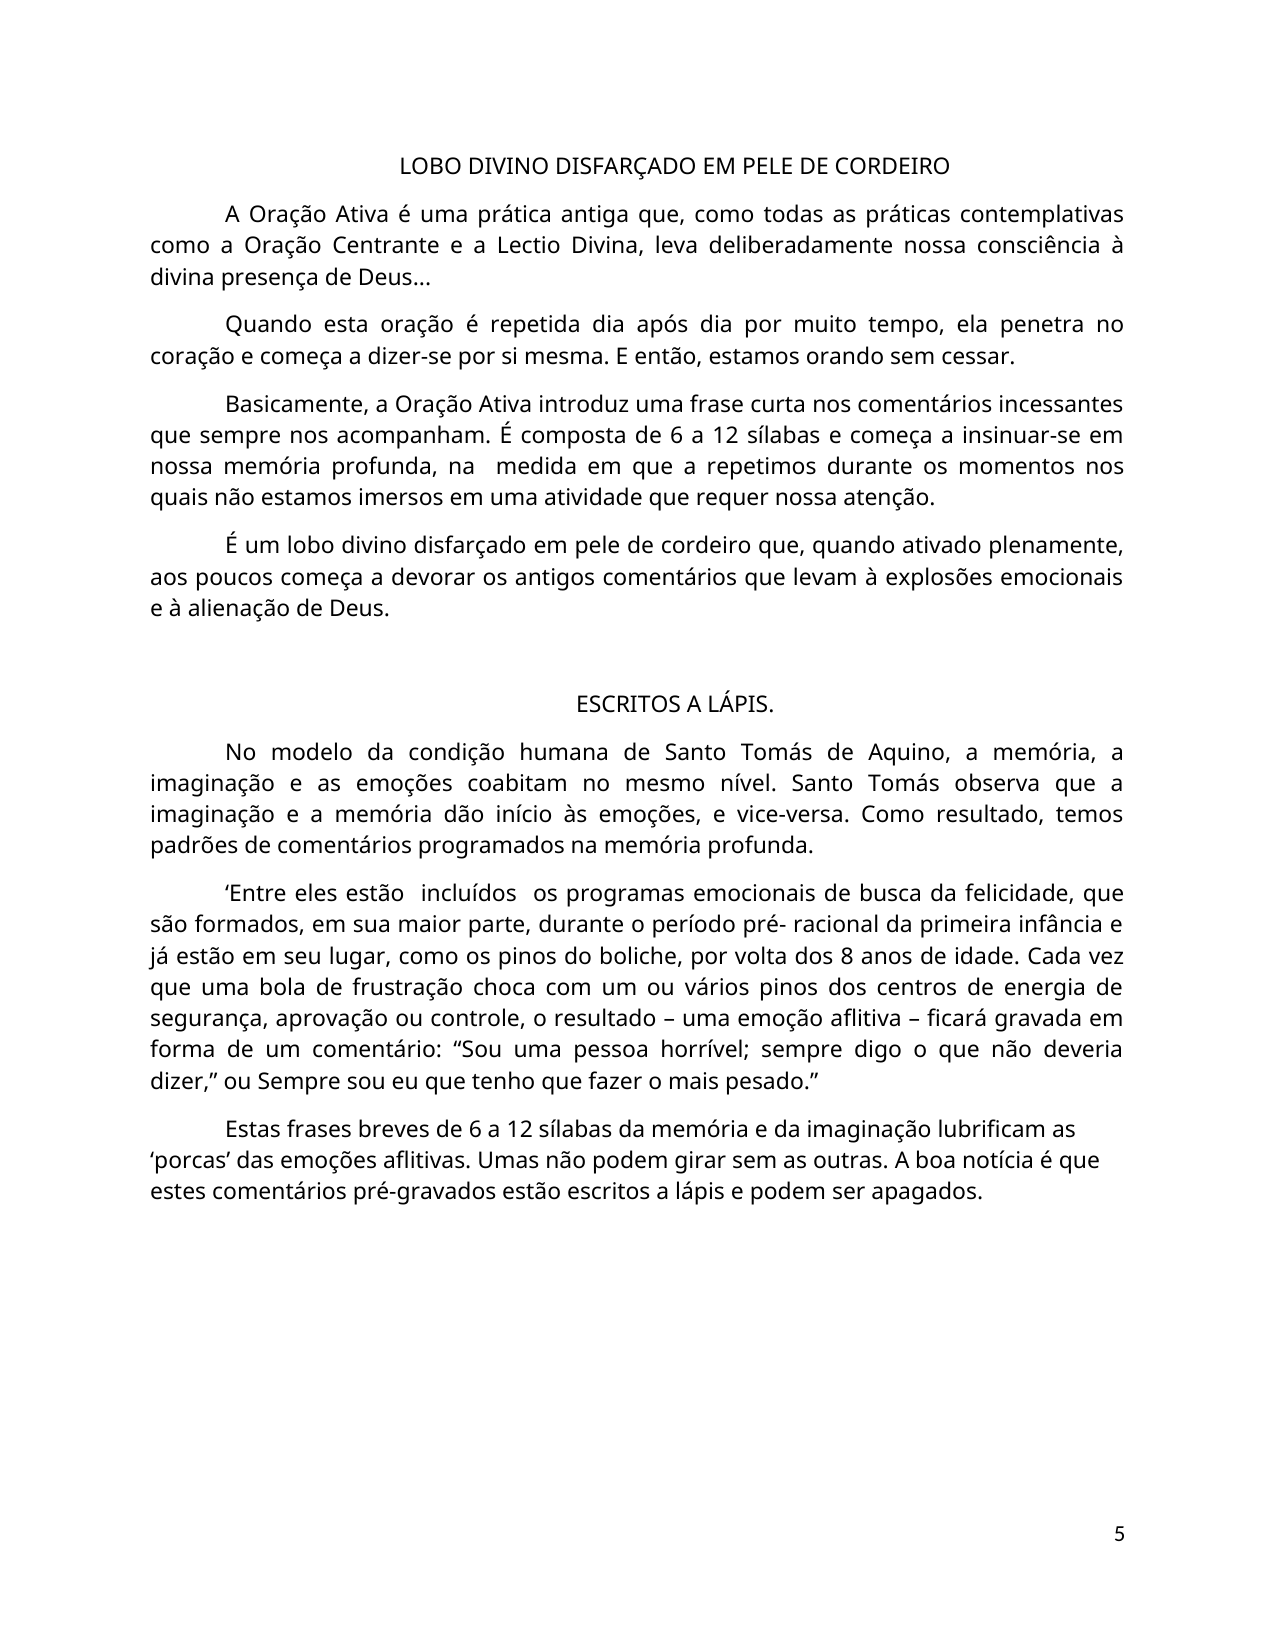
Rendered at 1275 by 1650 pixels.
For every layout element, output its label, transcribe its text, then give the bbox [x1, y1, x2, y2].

text ‘Entre eles estão incluídos os programas emocionais de busca da felicidade, que são formados, em sua maior parte, durante o período pré- racional da primeira infância e já estão em seu lugar, como os pinos do boliche, por volta dos 8 anos de idade. Cada vez que uma bola de frustração choca com um ou vários pinos dos centros de energia de segurança, aprovação ou controle, o resultado – uma emoção aflitiva – ficará gravada em forma de um comentário: “Sou uma pessoa horrível; sempre digo o que não deveria dizer,” ou Sempre sou eu que tenho que fazer o mais pesado.” [150, 877, 1125, 1096]
text Quando esta oração é repetida dia após dia por muito tempo, ela penetra no coração e começa a dizer-se por si mesma. E então, estamos orando sem cessar. [150, 308, 1125, 371]
text Basicamente, a Oração Ativa introduz uma frase curta nos comentários incessantes que sempre nos acompanham. É composta de 6 a 12 sílabas e começa a insinuar-se em nossa memória profunda, na medida em que a repetimos durante os momentos nos quais não estamos imersos em uma atividade que requer nossa atenção. [150, 387, 1125, 512]
text ESCRITOS A LÁPIS. [150, 687, 1125, 719]
text No modelo da condição humana de Santo Tomás de Aquino, a memória, a imaginação e as emoções coabitam no mesmo nível. Santo Tomás observa que a imaginação e a memória dão início às emoções, e vice-versa. Como resultado, temos padrões de comentários programados na memória profunda. [150, 735, 1125, 860]
text LOBO DIVINO DISFARÇADO EM PELE DE CORDEIRO [150, 150, 1125, 181]
text A Oração Ativa é uma prática antiga que, como todas as práticas contemplativas como a Oração Centrante e a Lectio Divina, leva deliberadamente nossa consciência à divina presença de Deus... [150, 198, 1125, 292]
text É um lobo divino disfarçado em pele de cordeiro que, quando ativado plenamente, aos poucos começa a devorar os antigos comentários que levam à explosões emocionais e à alienação de Deus. [150, 529, 1125, 623]
text Estas frases breves de 6 a 12 sílabas da memória e da imaginação lubrificam as ‘porcas’ das emoções aflitivas. Umas não podem girar sem as outras. A boa notícia é que estes comentários pré-gravados estão escritos a lápis e podem ser apagados. [150, 1112, 1125, 1206]
